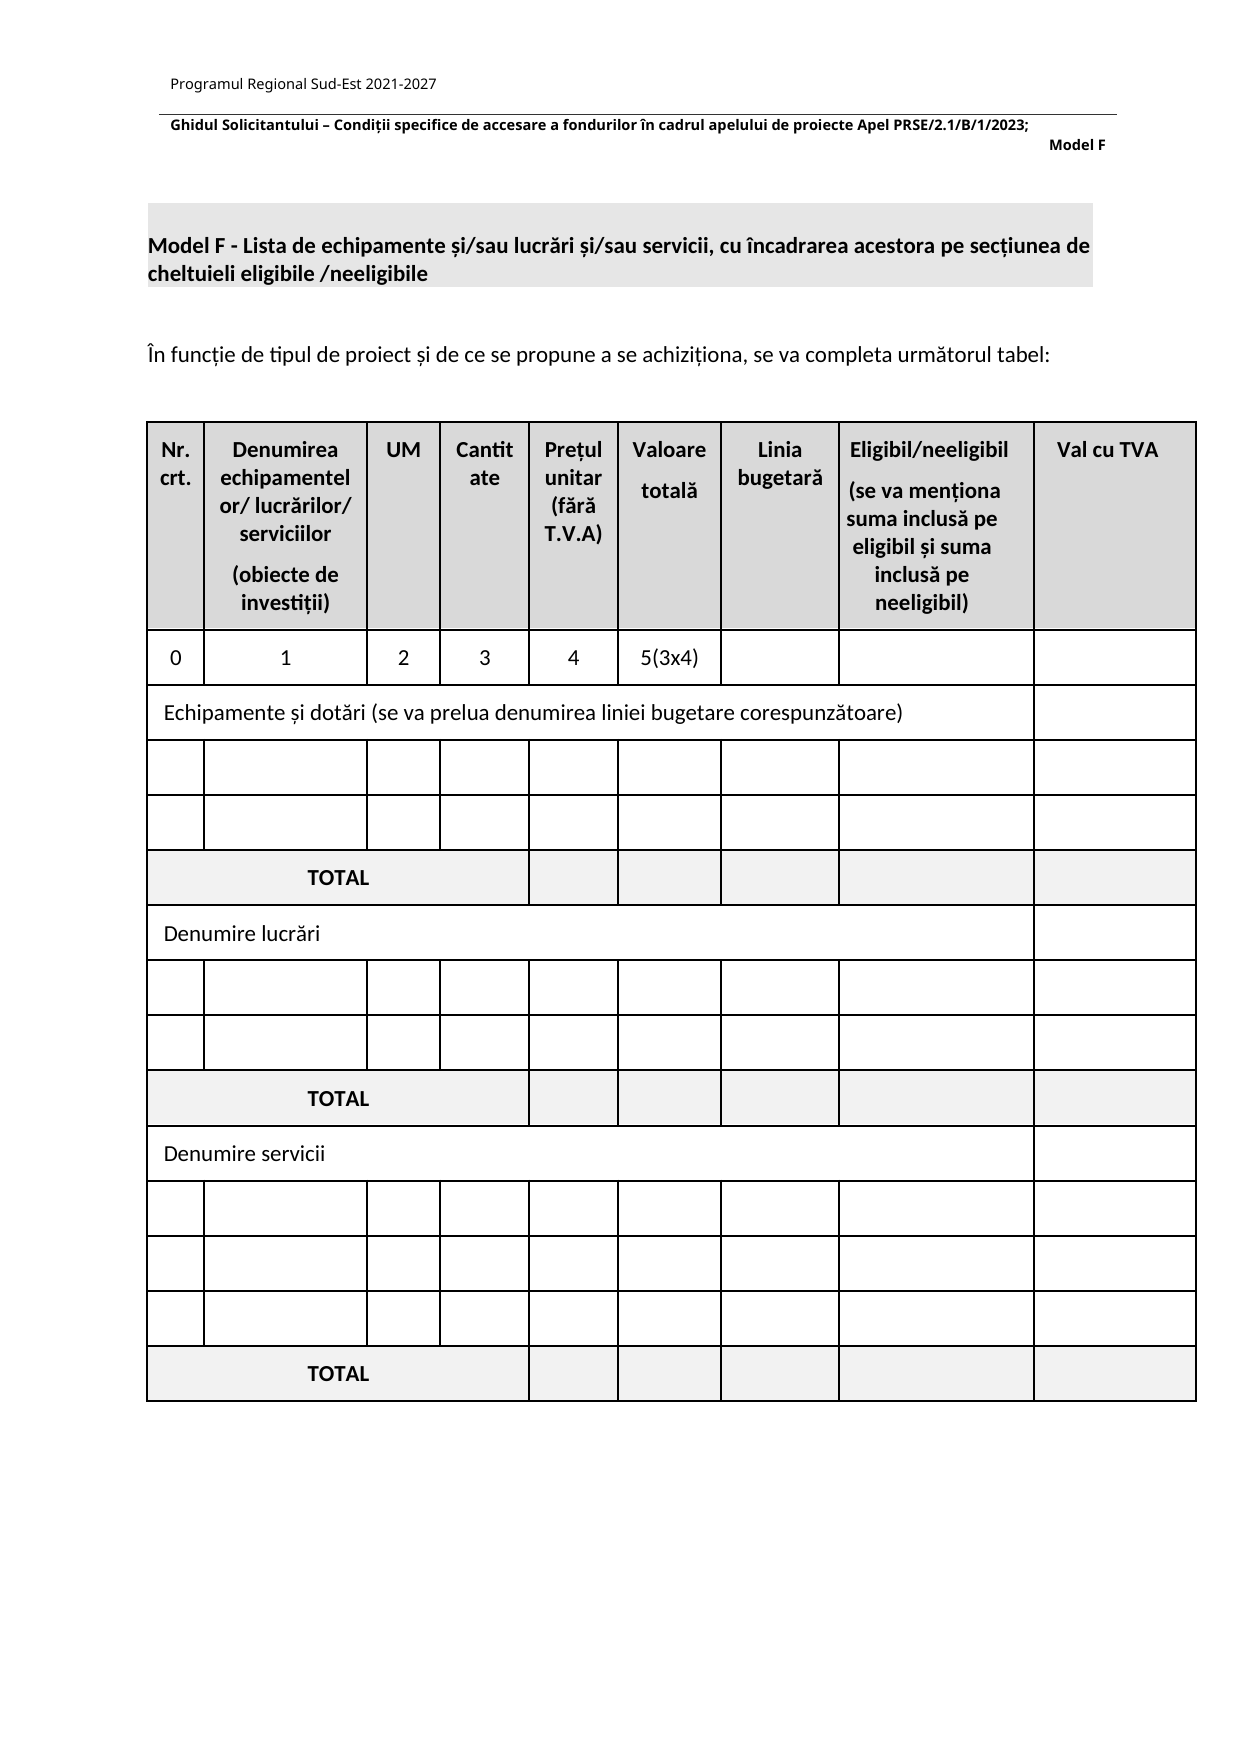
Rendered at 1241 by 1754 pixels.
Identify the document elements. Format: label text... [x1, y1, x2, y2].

table_cell [530, 1347, 617, 1400]
table_cell [530, 1237, 617, 1290]
table_cell [441, 1292, 528, 1345]
table_cell [619, 796, 720, 849]
table_cell [840, 1016, 1033, 1069]
table_header Nr. crt. [148, 423, 203, 628]
table_cell [722, 1237, 838, 1290]
table_cell [722, 851, 838, 904]
table_cell [840, 851, 1033, 904]
table_cell [619, 961, 720, 1014]
table_cell [530, 851, 617, 904]
table_cell [1035, 796, 1195, 849]
table_cell [722, 961, 838, 1014]
table_cell [1035, 631, 1195, 684]
table_cell [840, 1237, 1033, 1290]
table_cell Denumire lucrări [148, 906, 1033, 959]
table_cell TOTAL [148, 1071, 528, 1124]
table_cell [530, 1292, 617, 1345]
table_cell [840, 741, 1033, 794]
table_header Eligibil/neeligibil (se va menţiona suma inclusă pe eligibil şi suma inclusă pe neeligibil) [840, 423, 1033, 628]
table_cell [619, 1182, 720, 1235]
table_cell 4 [530, 631, 617, 684]
table_header UM [368, 423, 439, 628]
table_cell [441, 741, 528, 794]
table_cell [205, 1292, 366, 1345]
table_cell [1035, 686, 1195, 739]
table_cell [368, 1292, 439, 1345]
table_cell [530, 1016, 617, 1069]
table_cell [840, 961, 1033, 1014]
table_cell [441, 1016, 528, 1069]
table_cell [205, 741, 366, 794]
table_cell [722, 1292, 838, 1345]
table_cell [1035, 1016, 1195, 1069]
table_cell [1035, 1071, 1195, 1124]
table_cell 3 [441, 631, 528, 684]
table_cell [205, 1016, 366, 1069]
table_cell [530, 796, 617, 849]
table_cell [148, 796, 203, 849]
table_cell 5(3x4) [619, 631, 720, 684]
table_cell [722, 1071, 838, 1124]
table_cell [441, 961, 528, 1014]
table_cell [1035, 1237, 1195, 1290]
text În funcţie de tipul de proiect şi de ce se propune a se achiziţiona, se va completa următorul tabel: [148, 340, 1093, 368]
table_cell [148, 1292, 203, 1345]
table_cell [840, 1182, 1033, 1235]
table_cell [441, 1237, 528, 1290]
table_cell [205, 1182, 366, 1235]
table_cell [619, 851, 720, 904]
list Model F - Lista de echipamente și/sau lucrări și/sau servicii, cu încadrarea acestora pe secțiunea de cheltuieli eligibile /neeligibile [148, 231, 1093, 287]
table_cell [722, 1347, 838, 1400]
table_cell [1035, 741, 1195, 794]
table_cell [368, 741, 439, 794]
table_cell [840, 1071, 1033, 1124]
table_header Linia bugetară [722, 423, 838, 628]
table_cell [205, 1237, 366, 1290]
table_cell 0 [148, 631, 203, 684]
table_cell [840, 796, 1033, 849]
table_cell [1035, 851, 1195, 904]
table_cell [148, 1016, 203, 1069]
table_cell [148, 741, 203, 794]
table_cell [530, 961, 617, 1014]
table_cell [368, 1237, 439, 1290]
table_cell TOTAL [148, 851, 528, 904]
table_cell [722, 1182, 838, 1235]
table_cell [1035, 961, 1195, 1014]
table_header Preţul unitar (fără T.V.A) [530, 423, 617, 628]
table_cell [722, 631, 838, 684]
table_cell [148, 1237, 203, 1290]
table_cell [1035, 1292, 1195, 1345]
table_cell [530, 1182, 617, 1235]
table_cell Denumire servicii [148, 1127, 1033, 1179]
table_cell [722, 741, 838, 794]
table_cell [840, 1292, 1033, 1345]
table_header Val cu TVA [1035, 423, 1195, 628]
table_cell [1035, 1127, 1195, 1179]
table_cell [619, 1071, 720, 1124]
table_cell [441, 796, 528, 849]
table_cell [205, 796, 366, 849]
table_cell [148, 1182, 203, 1235]
table_cell [619, 741, 720, 794]
table_cell [619, 1347, 720, 1400]
table_cell [368, 1016, 439, 1069]
table_cell [368, 796, 439, 849]
table_cell [1035, 1347, 1195, 1400]
table_cell [441, 1182, 528, 1235]
table_cell [530, 1071, 617, 1124]
table_cell [530, 741, 617, 794]
table_cell [1035, 1182, 1195, 1235]
table_cell [840, 1347, 1033, 1400]
table_header Cantitate [441, 423, 528, 628]
table_cell [722, 796, 838, 849]
table_cell [840, 631, 1033, 684]
table_cell [368, 961, 439, 1014]
table_header Valoare totală [619, 423, 720, 628]
table_header Denumirea echipamentelor/ lucrărilor/ serviciilor (obiecte de investiții) [205, 423, 366, 628]
table_cell Echipamente şi dotări (se va prelua denumirea liniei bugetare corespunzătoare) [148, 686, 1033, 739]
table_cell [368, 1182, 439, 1235]
table_cell TOTAL [148, 1347, 528, 1400]
table_cell [205, 961, 366, 1014]
table_cell 2 [368, 631, 439, 684]
table_cell 1 [205, 631, 366, 684]
table_cell [619, 1016, 720, 1069]
table_cell [1035, 906, 1195, 959]
table_cell [148, 961, 203, 1014]
table_cell [619, 1292, 720, 1345]
table_cell [722, 1016, 838, 1069]
table_cell [619, 1237, 720, 1290]
